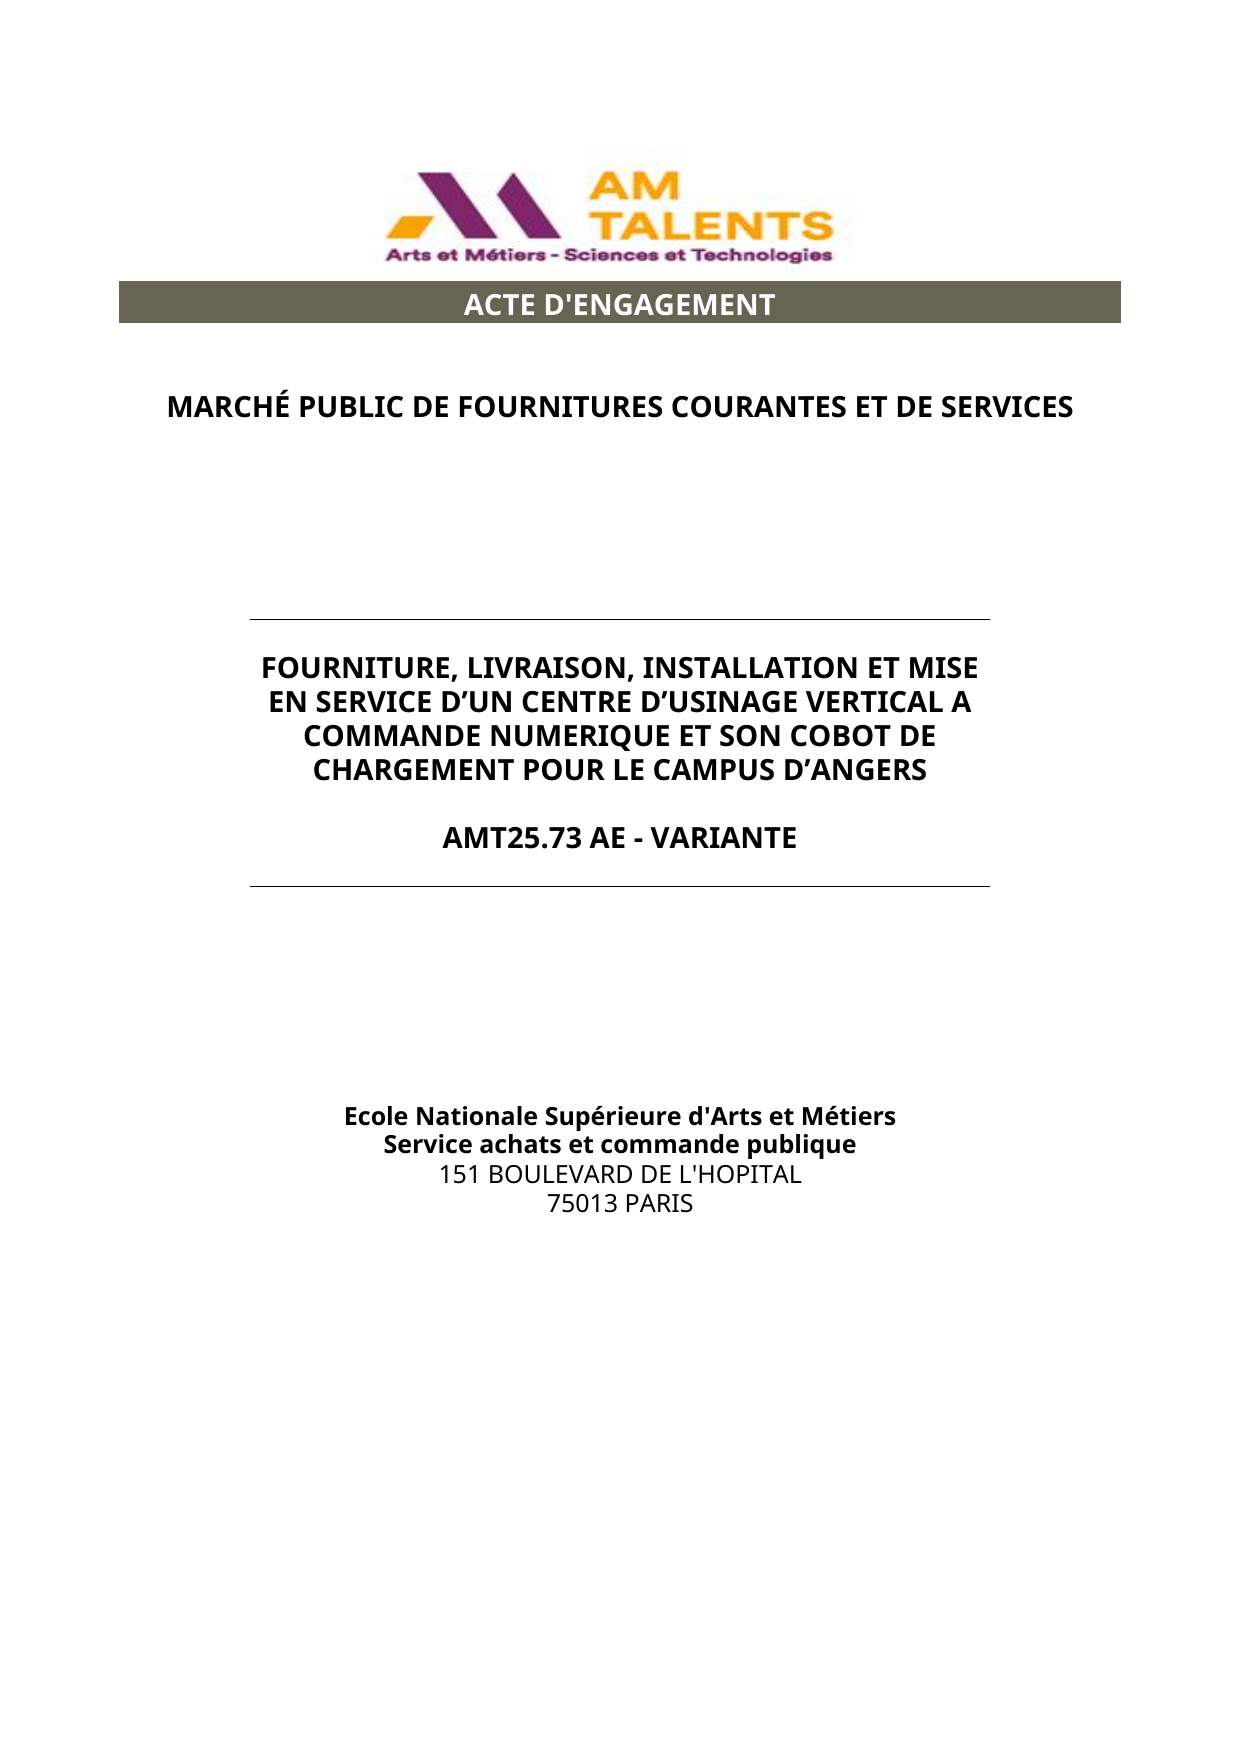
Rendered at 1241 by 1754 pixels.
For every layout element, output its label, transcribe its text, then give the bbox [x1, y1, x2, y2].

table_header FOURNITURE, LIVRAISON, INSTALLATION ET MISE EN SERVICE D’UN CENTRE D’USINAGE VERTICAL A COMMANDE NUMERIQUE ET SON COBOT DE CHARGEMENT POUR LE CAMPUS D’ANGERS AMT25.73 AE - VARIANTE [250, 620, 989, 886]
text 151 BOULEVARD DE L'HOPITAL [119, 1160, 1121, 1189]
text Ecole Nationale Supérieure d'Arts et Métiers [119, 1102, 1121, 1131]
text MARCHÉ PUBLIC DE FOURNITURES COURANTES ET DE SERVICES [119, 386, 1121, 426]
table_header ACTE D'ENGAGEMENT [119, 281, 1121, 323]
picture [354, 150, 864, 281]
text 75013 PARIS [119, 1189, 1121, 1218]
text Service achats et commande publique [119, 1131, 1121, 1160]
